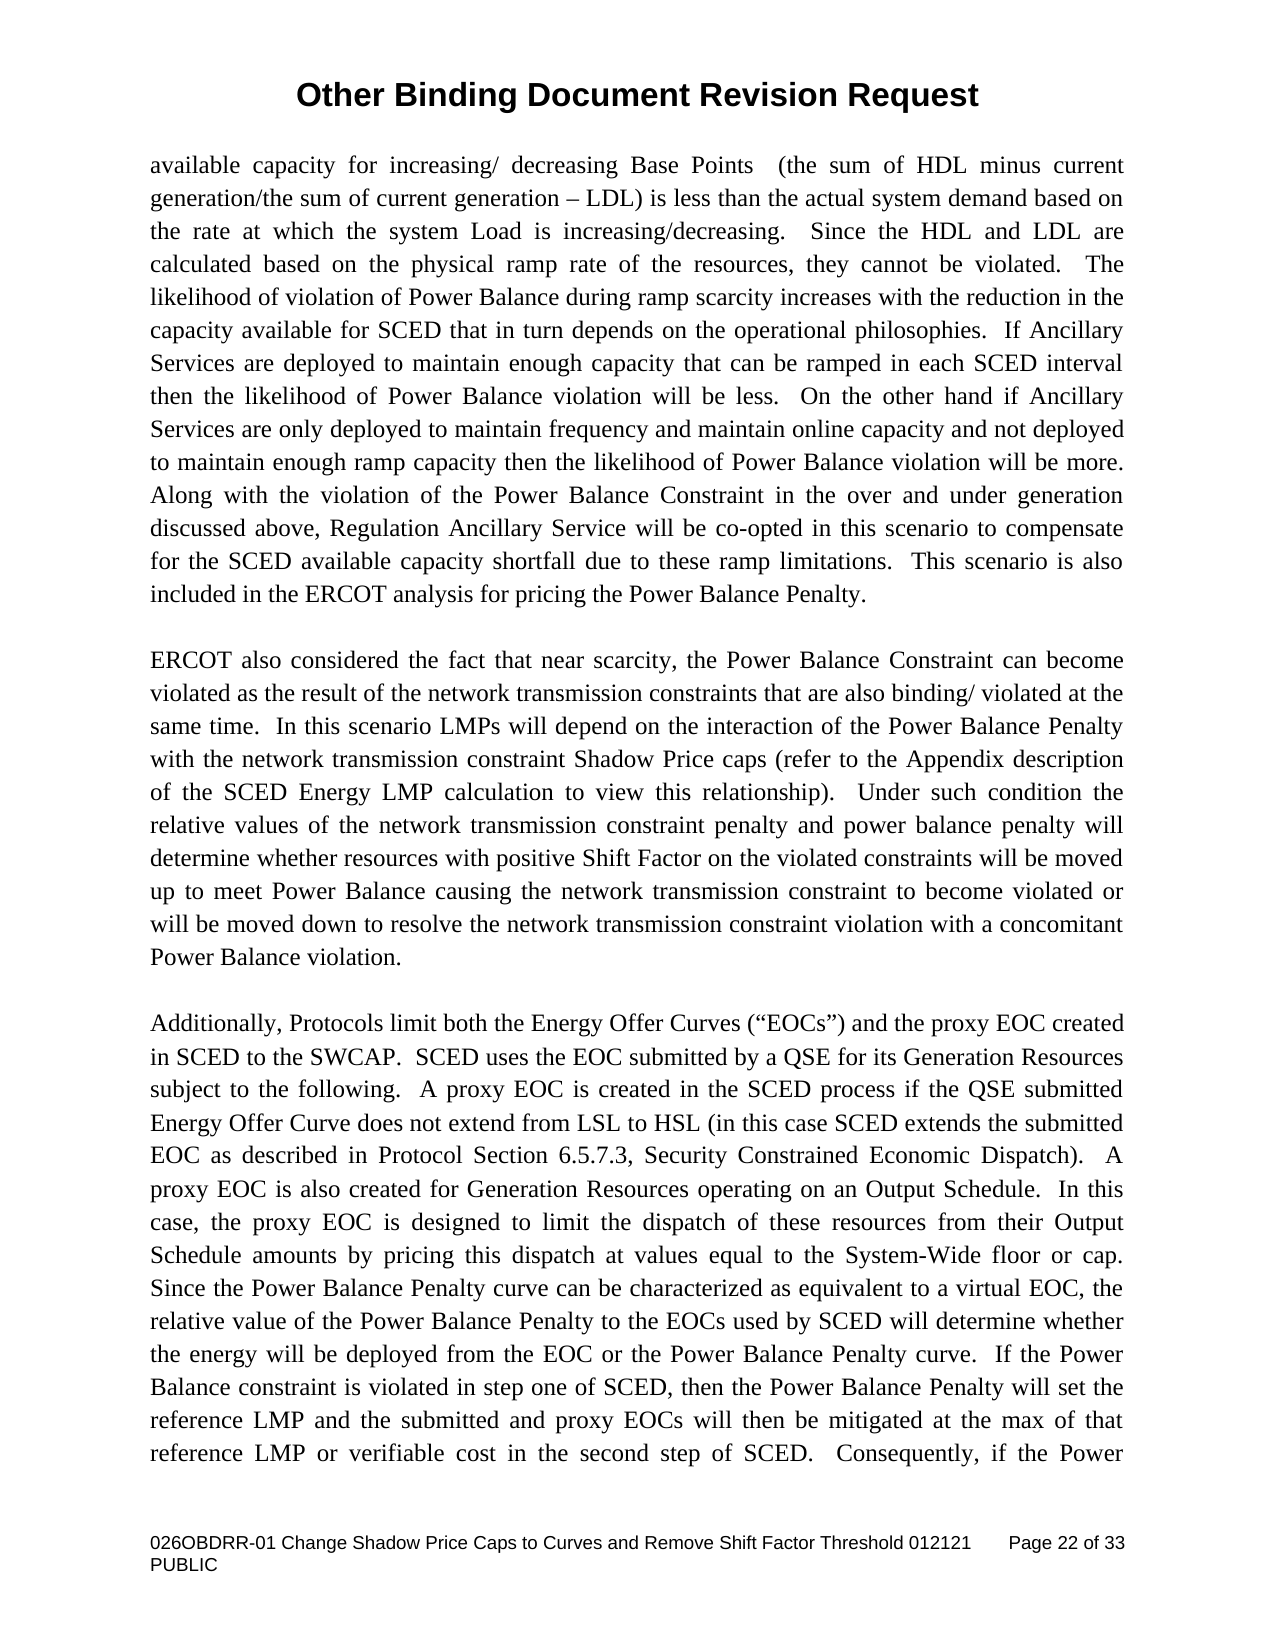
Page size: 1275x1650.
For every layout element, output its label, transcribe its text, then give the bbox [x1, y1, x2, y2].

text ERCOT also considered the fact that near scarcity, the Power Balance Constraint can become violated as the result of the network transmission constraints that are also binding/ violated at the same time. In this scenario LMPs will depend on the interaction of the Power Balance Penalty with the network transmission constraint Shadow Price caps (refer to the Appendix description of the SCED Energy LMP calculation to view this relationship). Under such condition the relative values of the network transmission constraint penalty and power balance penalty will determine whether resources with positive Shift Factor on the violated constraints will be moved up to meet Power Balance causing the network transmission constraint to become violated or will be moved down to resolve the network transmission constraint violation with a concomitant Power Balance violation. [150, 645, 1125, 971]
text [150, 150, 1125, 608]
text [150, 1008, 1125, 1467]
